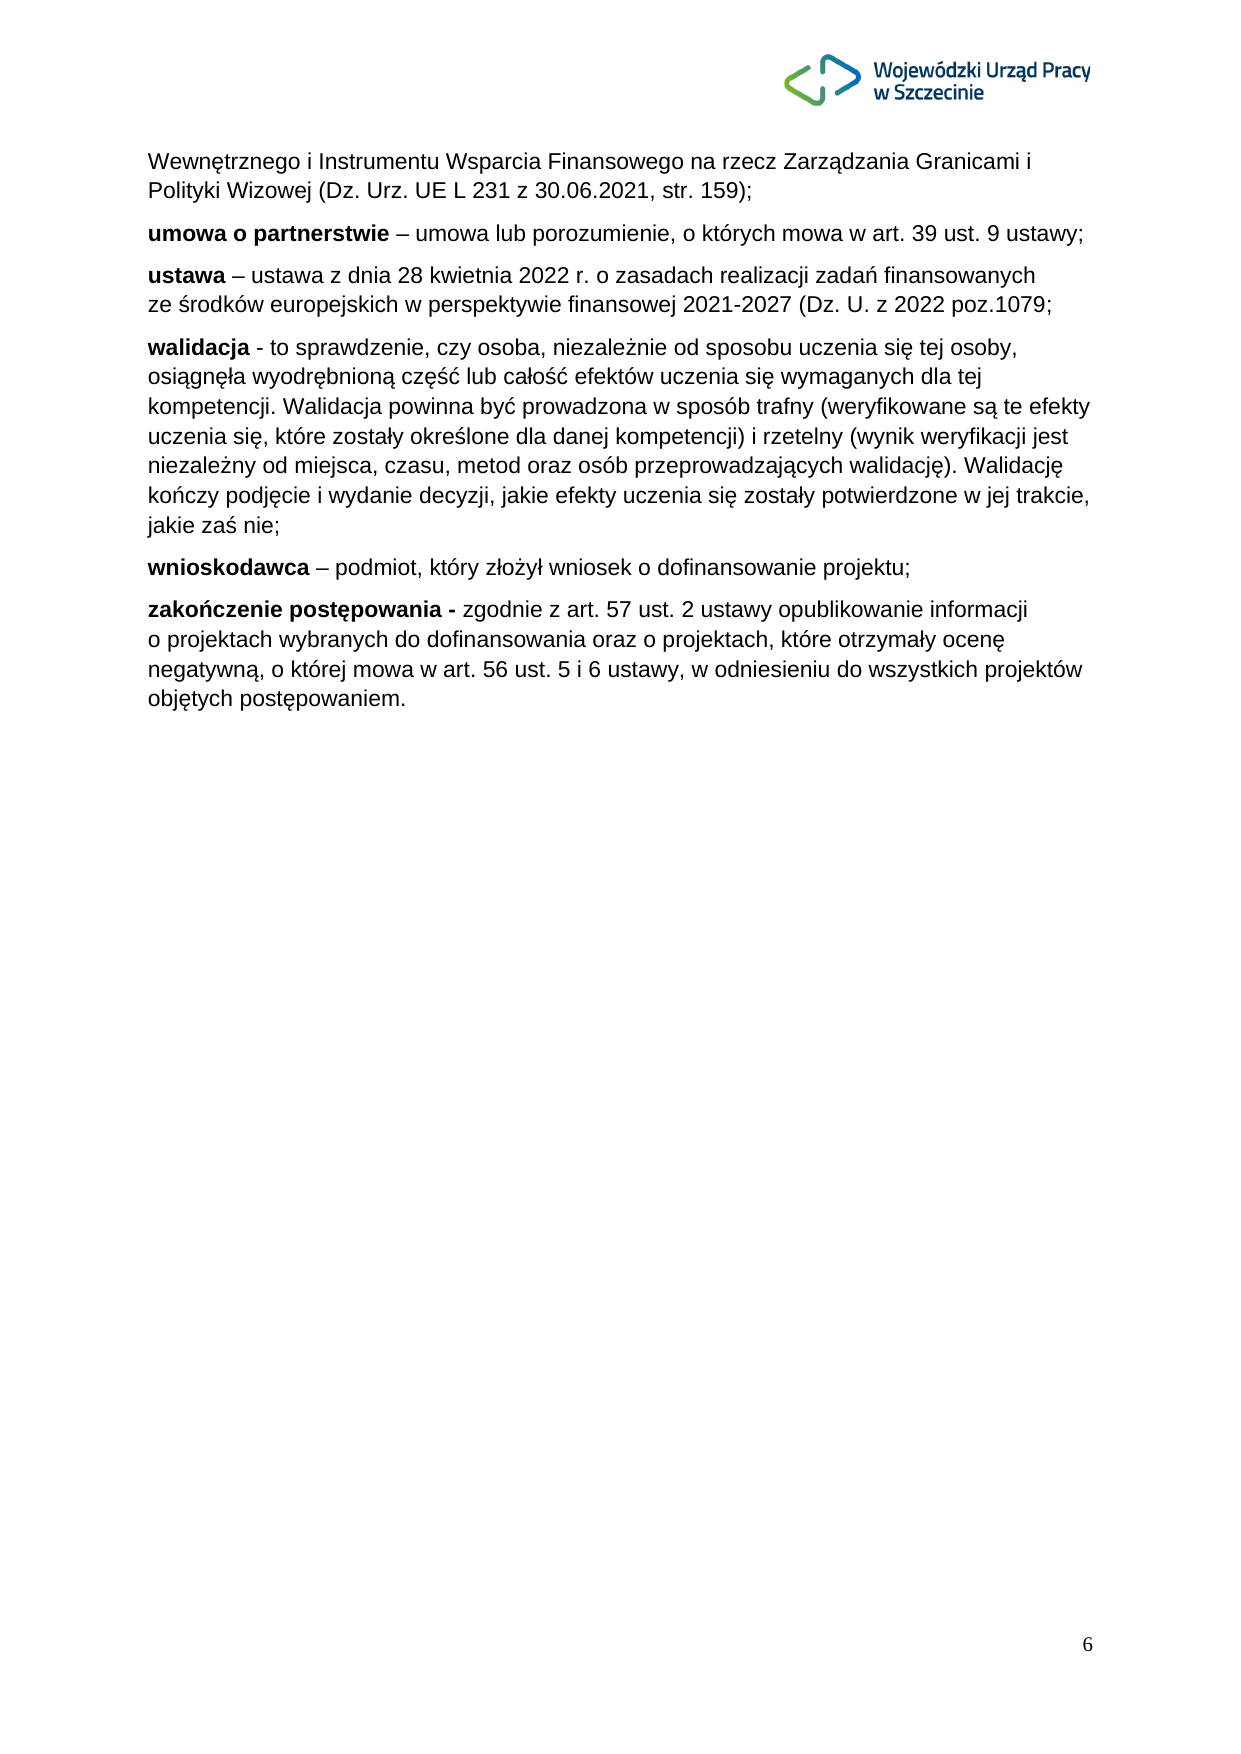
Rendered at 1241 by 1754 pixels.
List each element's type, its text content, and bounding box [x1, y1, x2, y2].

text umowa o partnerstwie – umowa lub porozumienie, o których mowa w art. 39 ust. 9 ustawy; [148, 219, 1092, 246]
text wnioskodawca – podmiot, który złożył wniosek o dofinansowanie projektu; [148, 554, 1092, 580]
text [148, 148, 1092, 204]
text zakończenie postępowania - zgodnie z art. 57 ust. 2 ustawy opublikowanie informacji o projektach wybranych do dofinansowania oraz o projektach, które otrzymały ocenę negatywną, o której mowa w art. 56 ust. 5 i 6 ustawy, w odniesieniu do wszystkich projektów objętych postępowaniem. [148, 596, 1092, 712]
text walidacja - to sprawdzenie, czy osoba, niezależnie od sposobu uczenia się tej osoby, osiągnęła wyodrębnioną część lub całość efektów uczenia się wymaganych dla tej kompetencji. Walidacja powinna być prowadzona w sposób trafny (weryfikowane są te efekty uczenia się, które zostały określone dla danej kompetencji) i rzetelny (wynik weryfikacji jest niezależny od miejsca, czasu, metod oraz osób przeprowadzających walidację). Walidację kończy podjęcie i wydanie decyzji, jakie efekty uczenia się zostały potwierdzone w jej trakcie, jakie zaś nie; [148, 334, 1092, 538]
text ustawa – ustawa z dnia 28 kwietnia 2022 r. o zasadach realizacji zadań finansowanych ze środków europejskich w perspektywie finansowej 2021-2027 (Dz. U. z 2022 poz.1079; [148, 262, 1092, 318]
picture [784, 54, 1091, 106]
